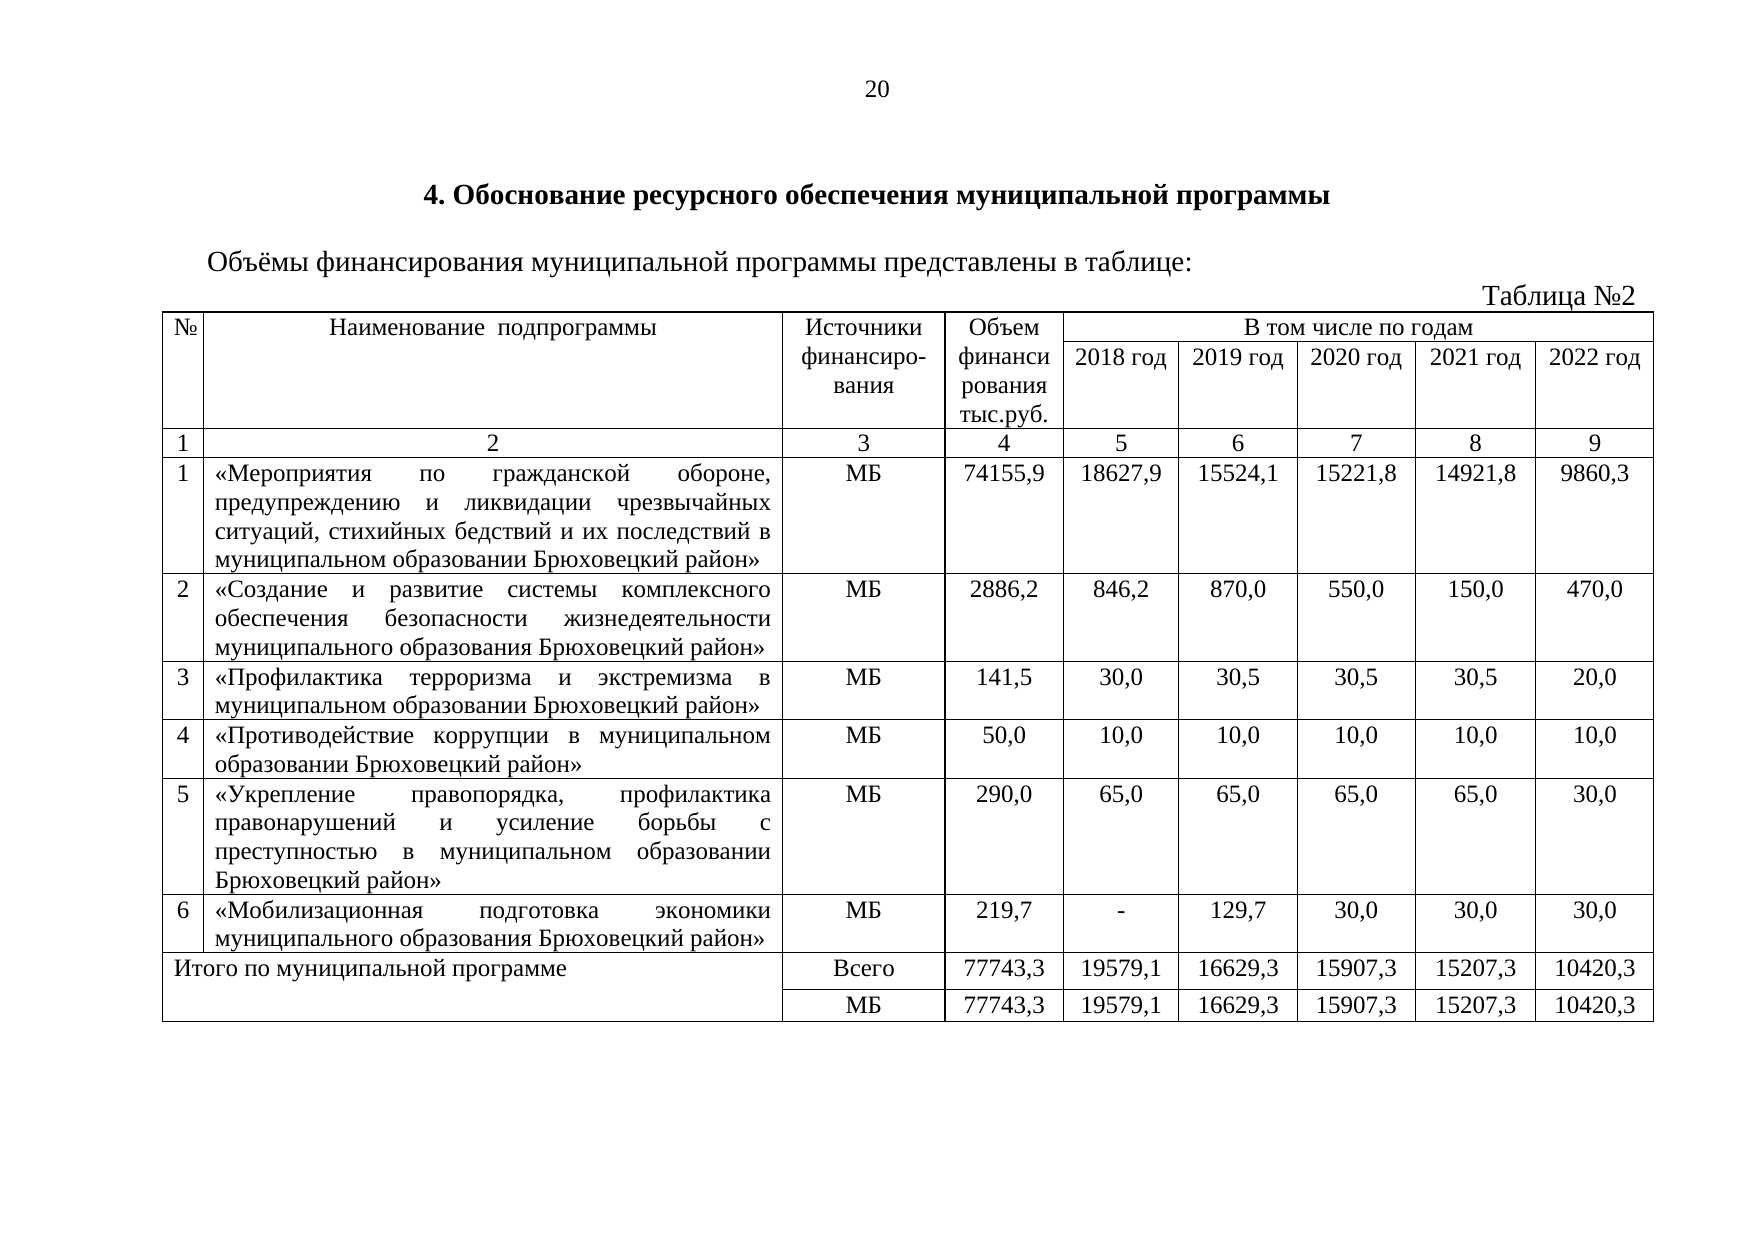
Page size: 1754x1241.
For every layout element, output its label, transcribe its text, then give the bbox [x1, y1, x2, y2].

table_cell 2021 год [1416, 342, 1535, 427]
table_cell 19579,1 [1064, 990, 1178, 1021]
table_cell 2022 год [1536, 342, 1653, 427]
table_cell 1 [163, 429, 203, 457]
table_cell 10420,3 [1536, 953, 1653, 989]
table_cell 10420,3 [1536, 990, 1653, 1021]
table_cell 50,0 [946, 720, 1063, 778]
table_cell 9 [1536, 429, 1653, 457]
table_cell 2019 год [1179, 342, 1297, 427]
table_cell 30,5 [1416, 662, 1535, 719]
table_cell 10,0 [1179, 720, 1297, 778]
table_cell 30,5 [1179, 662, 1297, 719]
table_cell МБ [783, 662, 944, 719]
table_cell 65,0 [1179, 779, 1297, 894]
table_cell МБ [783, 458, 944, 573]
table_cell 141,5 [946, 662, 1063, 719]
table_cell 15907,3 [1298, 953, 1415, 989]
table_cell 3 [783, 429, 944, 457]
table_cell «Мобилизационная подготовка экономики муниципального образования Брюховецкий район» [204, 895, 782, 952]
table_cell 30,0 [1298, 895, 1415, 952]
table_cell 10,0 [1298, 720, 1415, 778]
table_header Наименование подпрограммы [204, 313, 782, 427]
table_cell «Укрепление правопорядка, профилактика правонарушений и усиление борьбы с преступностью в муниципальном образовании Брюховецкий район» [204, 779, 782, 894]
table_cell 30,0 [1064, 662, 1178, 719]
table_cell 30,5 [1298, 662, 1415, 719]
table_cell 5 [1064, 429, 1178, 457]
table_cell МБ [783, 990, 944, 1021]
table_cell 4 [946, 429, 1063, 457]
table_cell 290,0 [946, 779, 1063, 894]
table_cell 74155,9 [946, 458, 1063, 573]
table_header Источники финансиро-вания [783, 313, 944, 427]
table_cell 15221,8 [1298, 458, 1415, 573]
table_cell МБ [783, 720, 944, 778]
table_cell 15524,1 [1179, 458, 1297, 573]
table_cell 16629,3 [1179, 990, 1297, 1021]
table_cell 150,0 [1416, 574, 1535, 661]
table_cell 550,0 [1298, 574, 1415, 661]
table_cell 16629,3 [1179, 953, 1297, 989]
table_cell 20,0 [1536, 662, 1653, 719]
table_cell «Мероприятия по гражданской обороне, предупреждению и ликвидации чрезвычайных ситуаций, стихийных бедствий и их последствий в муниципальном образовании Брюховецкий район» [204, 458, 782, 573]
table_cell 8 [1416, 429, 1535, 457]
text Объёмы финансирования муниципальной программы представлены в таблице: [118, 244, 1636, 278]
text Таблица №2 [118, 278, 1636, 311]
table_cell - [1064, 895, 1178, 952]
table_header Объем финансирования тыс.руб. [946, 313, 1063, 427]
table_cell 470,0 [1536, 574, 1653, 661]
table_cell 65,0 [1298, 779, 1415, 894]
table_cell 1 [163, 458, 203, 573]
table_header № [163, 313, 203, 427]
table_cell 65,0 [1064, 779, 1178, 894]
table_cell 2018 год [1064, 342, 1178, 427]
table_cell «Создание и развитие системы комплексного обеспечения безопасности жизнедеятельности муниципального образования Брюховецкий район» [204, 574, 782, 661]
table_cell 846,2 [1064, 574, 1178, 661]
table_cell 30,0 [1536, 895, 1653, 952]
table_cell 19579,1 [1064, 953, 1178, 989]
table_cell Всего [783, 953, 944, 989]
table_cell 30,0 [1536, 779, 1653, 894]
table_cell 9860,3 [1536, 458, 1653, 573]
table_cell «Противодействие коррупции в муниципальном образовании Брюховецкий район» [204, 720, 782, 778]
table_cell Итого по муниципальной программе [163, 953, 782, 1021]
table_cell 77743,3 [946, 990, 1063, 1021]
table_cell 5 [163, 779, 203, 894]
table_cell 4 [163, 720, 203, 778]
table_cell 219,7 [946, 895, 1063, 952]
table_cell 65,0 [1416, 779, 1535, 894]
table_header В том числе по годам [1064, 313, 1653, 341]
table_cell 10,0 [1064, 720, 1178, 778]
table_cell 10,0 [1536, 720, 1653, 778]
table_cell 2020 год [1298, 342, 1415, 427]
table_cell МБ [783, 574, 944, 661]
text 4. Обоснование ресурсного обеспечения муниципальной программы [118, 177, 1636, 211]
table_cell 3 [163, 662, 203, 719]
table_cell 2 [204, 429, 782, 457]
table_cell 18627,9 [1064, 458, 1178, 573]
table_cell 15907,3 [1298, 990, 1415, 1021]
table_cell 15207,3 [1416, 990, 1535, 1021]
table_cell «Профилактика терроризма и экстремизма в муниципальном образовании Брюховецкий район» [204, 662, 782, 719]
table_cell 2886,2 [946, 574, 1063, 661]
table_cell 870,0 [1179, 574, 1297, 661]
table_cell 2 [163, 574, 203, 661]
table_cell МБ [783, 895, 944, 952]
table_cell 14921,8 [1416, 458, 1535, 573]
table_cell 15207,3 [1416, 953, 1535, 989]
table_cell 10,0 [1416, 720, 1535, 778]
table_cell 7 [1298, 429, 1415, 457]
table_cell 6 [1179, 429, 1297, 457]
table_cell 129,7 [1179, 895, 1297, 952]
table_cell 30,0 [1416, 895, 1535, 952]
table_cell 77743,3 [946, 953, 1063, 989]
table_cell 6 [163, 895, 203, 952]
table_cell МБ [783, 779, 944, 894]
